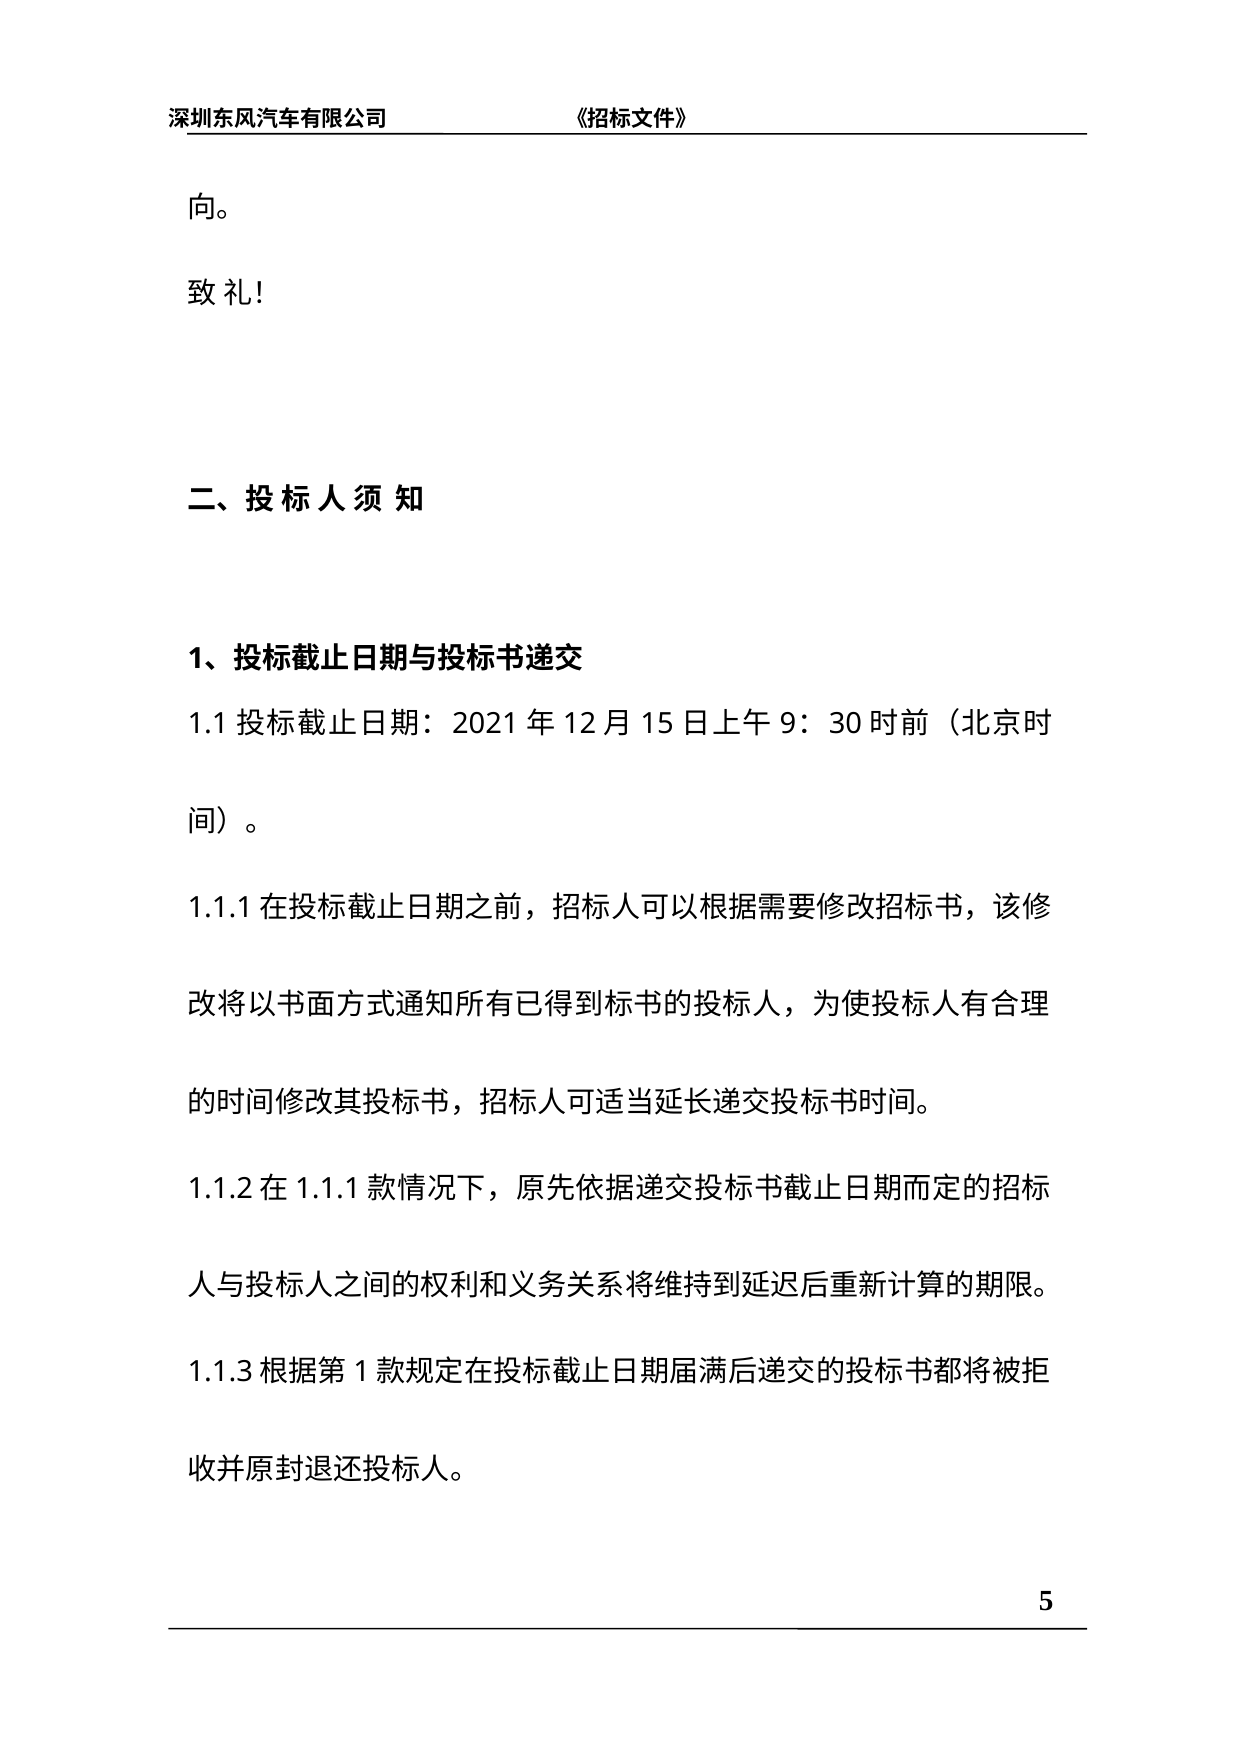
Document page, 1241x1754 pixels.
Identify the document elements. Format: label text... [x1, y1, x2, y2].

text 1.1.1在投标截止日期之前，招标人可以根据需要修改招标书，该修改将以书面方式通知所有已得到标书的投标人，为使投标人有合理的时间修改其投标书，招标人可适当延长递交投标书时间。 [187, 872, 1053, 1132]
subtitle 二、投 标 人 须 知 [187, 464, 1053, 529]
text 1.1投标截止日期：2021年12月15日上午9：30时前（北京时间）。 [187, 688, 1053, 851]
text 1.1.2在1.1.1款情况下，原先依据递交投标书截止日期而定的招标人与投标人之间的权利和义务关系将维持到延迟后重新计算的期限。 [187, 1153, 1053, 1316]
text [187, 172, 1053, 237]
text 1、投标截止日期与投标书递交 [187, 623, 1053, 688]
text 致 礼！ [187, 258, 1053, 323]
text 1.1.3根据第1款规定在投标截止日期届满后递交的投标书都将被拒收并原封退还投标人。 [187, 1337, 1053, 1499]
